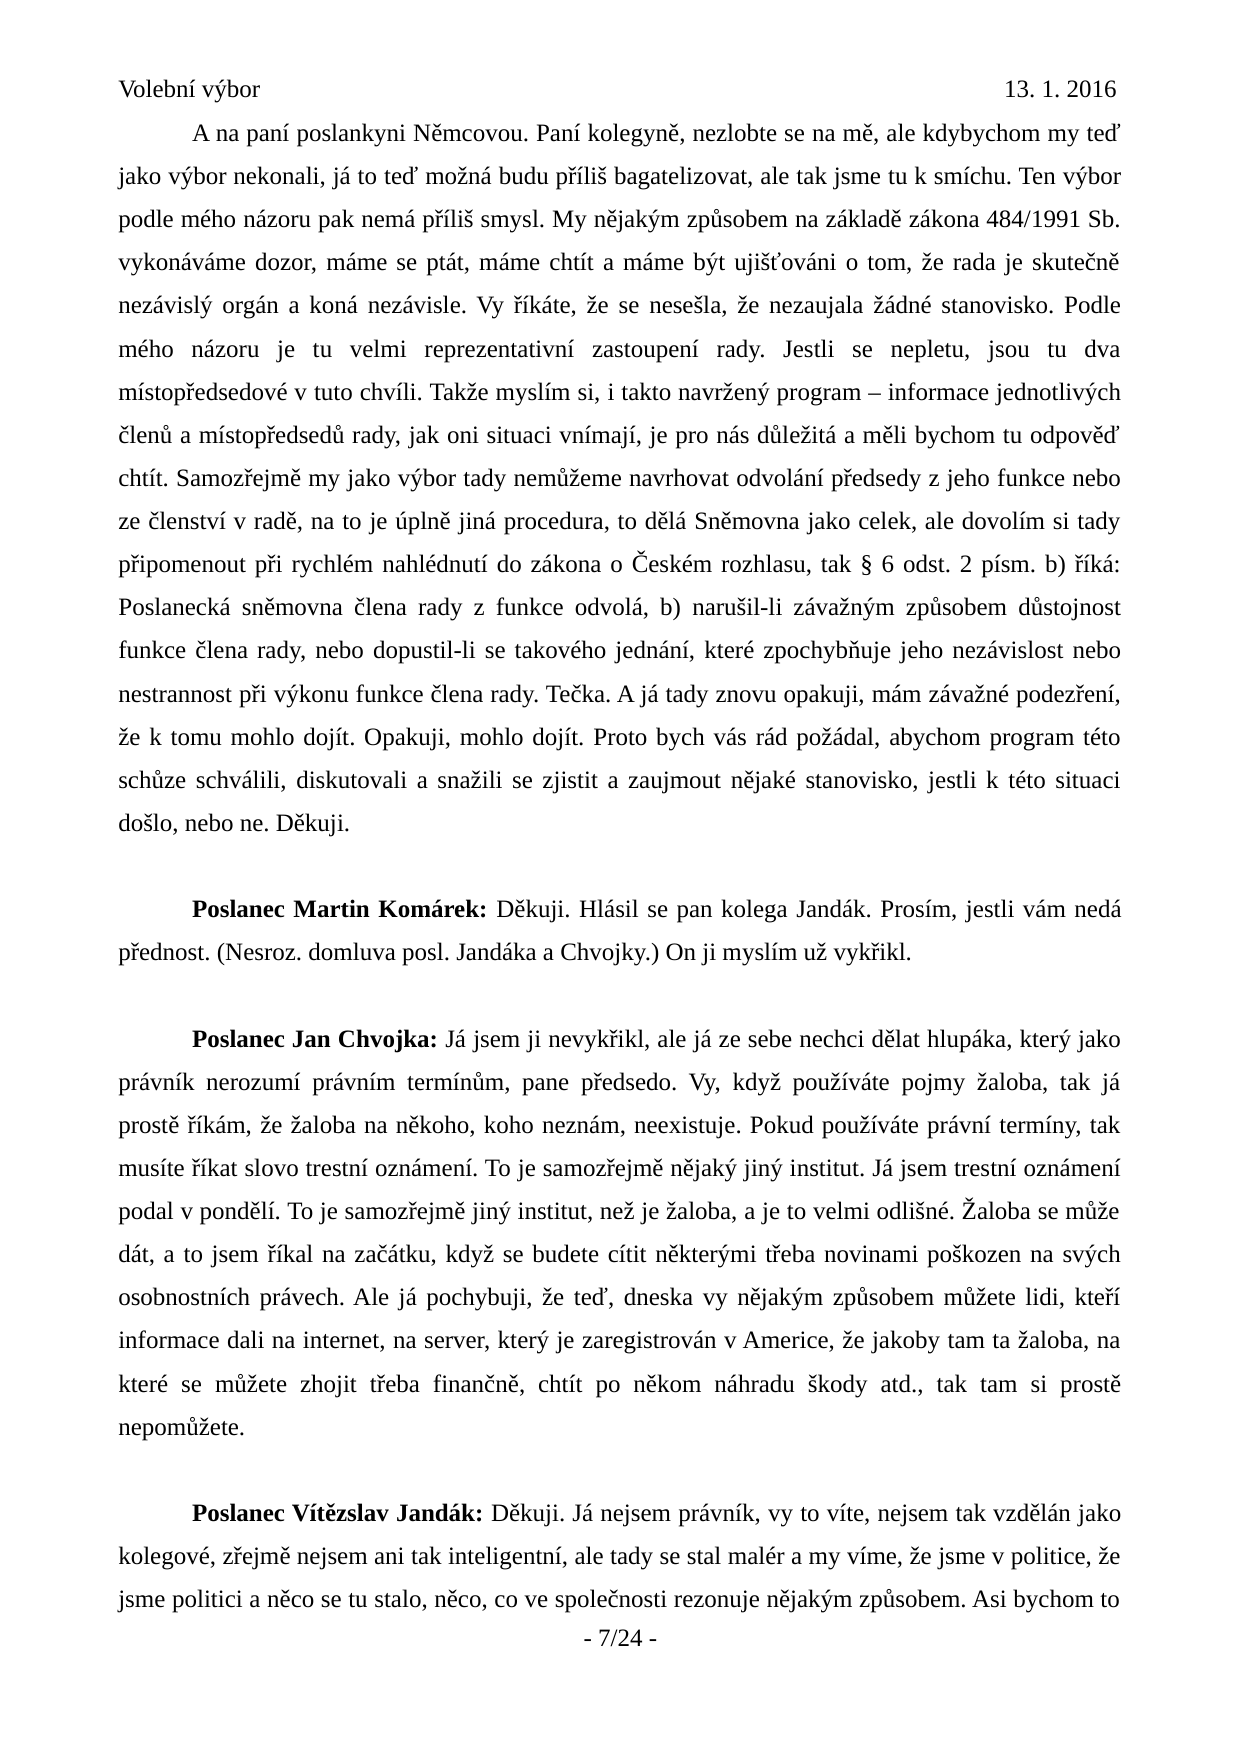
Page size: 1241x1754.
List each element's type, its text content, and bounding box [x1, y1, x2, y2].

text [118, 1498, 1122, 1613]
text A na paní poslankyni Němcovou. Paní kolegyně, nezlobte se na mě, ale kdybychom my teď jako výbor nekonali, já to teď možná budu příliš bagatelizovat, ale tak jsme tu k smíchu. Ten výbor podle mého názoru pak nemá příliš smysl. My nějakým způsobem na základě zákona 484/1991 Sb. vykonáváme dozor, máme se ptát, máme chtít a máme být ujišťováni o tom, že rada je skutečně nezávislý orgán a koná nezávisle. Vy říkáte, že se nesešla, že nezaujala žádné stanovisko. Podle mého názoru je tu velmi reprezentativní zastoupení rady. Jestli se nepletu, jsou tu dva místopředsedové v tuto chvíli. Takže myslím si, i takto navržený program – informace jednotlivých členů a místopředsedů rady, jak oni situaci vnímají, je pro nás důležitá a měli bychom tu odpověď chtít. Samozřejmě my jako výbor tady nemůžeme navrhovat odvolání předsedy z jeho funkce nebo ze členství v radě, na to je úplně jiná procedura, to dělá Sněmovna jako celek, ale dovolím si tady připomenout při rychlém nahlédnutí do zákona o Českém rozhlasu, tak § 6 odst. 2 písm. b) říká: Poslanecká sněmovna člena rady z funkce odvolá, b) narušil-li závažným způsobem důstojnost funkce člena rady, nebo dopustil-li se takového jednání, které zpochybňuje jeho nezávislost nebo nestrannost při výkonu funkce člena rady. Tečka. A já tady znovu opakuji, mám závažné podezření, že k tomu mohlo dojít. Opakuji, mohlo dojít. Proto bych vás rád požádal, abychom program této schůze schválili, diskutovali a snažili se zjistit a zaujmout nějaké stanovisko, jestli k této situaci došlo, nebo ne. Děkuji. [118, 118, 1122, 837]
text Poslanec Martin Komárek: Děkuji. Hlásil se pan kolega Jandák. Prosím, jestli vám nedá přednost. (Nesroz. domluva posl. Jandáka a Chvojky.) On ji myslím už vykřikl. [118, 894, 1122, 966]
text Poslanec Jan Chvojka: Já jsem ji nevykřikl, ale já ze sebe nechci dělat hlupáka, který jako právník nerozumí právním termínům, pane předsedo. Vy, když používáte pojmy žaloba, tak já prostě říkám, že žaloba na někoho, koho neznám, neexistuje. Pokud používáte právní termíny, tak musíte říkat slovo trestní oznámení. To je samozřejmě nějaký jiný institut. Já jsem trestní oznámení podal v pondělí. To je samozřejmě jiný institut, než je žaloba, a je to velmi odlišné. Žaloba se může dát, a to jsem říkal na začátku, když se budete cítit některými třeba novinami poškozen na svých osobnostních právech. Ale já pochybuji, že teď, dneska vy nějakým způsobem můžete lidi, kteří informace dali na internet, na server, který je zaregistrován v Americe, že jakoby tam ta žaloba, na které se můžete zhojit třeba finančně, chtít po někom náhradu škody atd., tak tam si prostě nepomůžete. [118, 1024, 1122, 1441]
